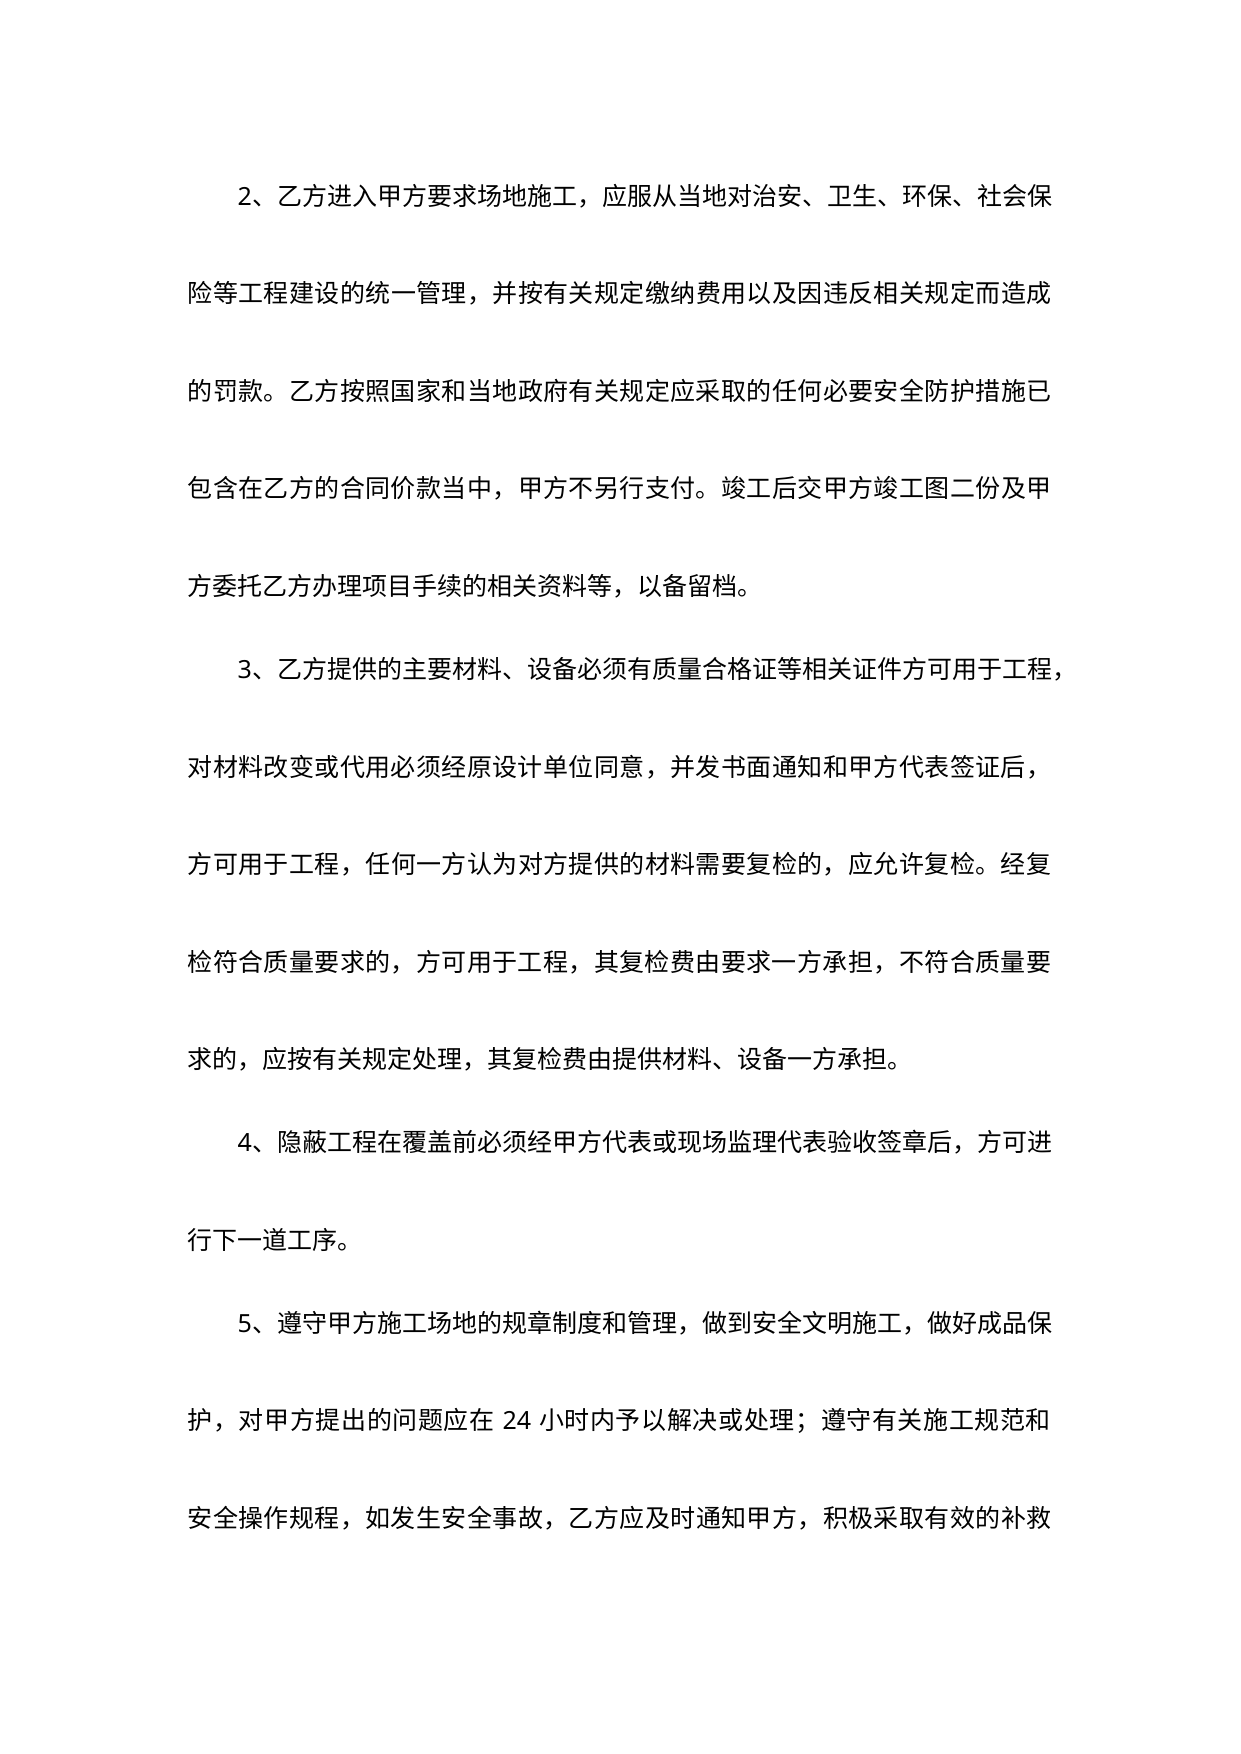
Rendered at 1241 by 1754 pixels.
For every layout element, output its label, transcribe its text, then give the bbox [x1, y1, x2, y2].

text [187, 1289, 1053, 1549]
text 3、乙方提供的主要材料、设备必须有质量合格证等相关证件方可用于工程，对材料改变或代用必须经原设计单位同意，并发书面通知和甲方代表签证后，方可用于工程，任何一方认为对方提供的材料需要复检的，应允许复检。经复检符合质量要求的，方可用于工程，其复检费由要求一方承担，不符合质量要求的，应按有关规定处理，其复检费由提供材料、设备一方承担。 [187, 635, 1053, 1090]
text 2、乙方进入甲方要求场地施工，应服从当地对治安、卫生、环保、社会保险等工程建设的统一管理，并按有关规定缴纳费用以及因违反相关规定而造成的罚款。乙方按照国家和当地政府有关规定应采取的任何必要安全防护措施已包含在乙方的合同价款当中，甲方不另行支付。竣工后交甲方竣工图二份及甲方委托乙方办理项目手续的相关资料等，以备留档。 [187, 162, 1053, 617]
text 4、隐蔽工程在覆盖前必须经甲方代表或现场监理代表验收签章后，方可进行下一道工序。 [187, 1108, 1053, 1271]
